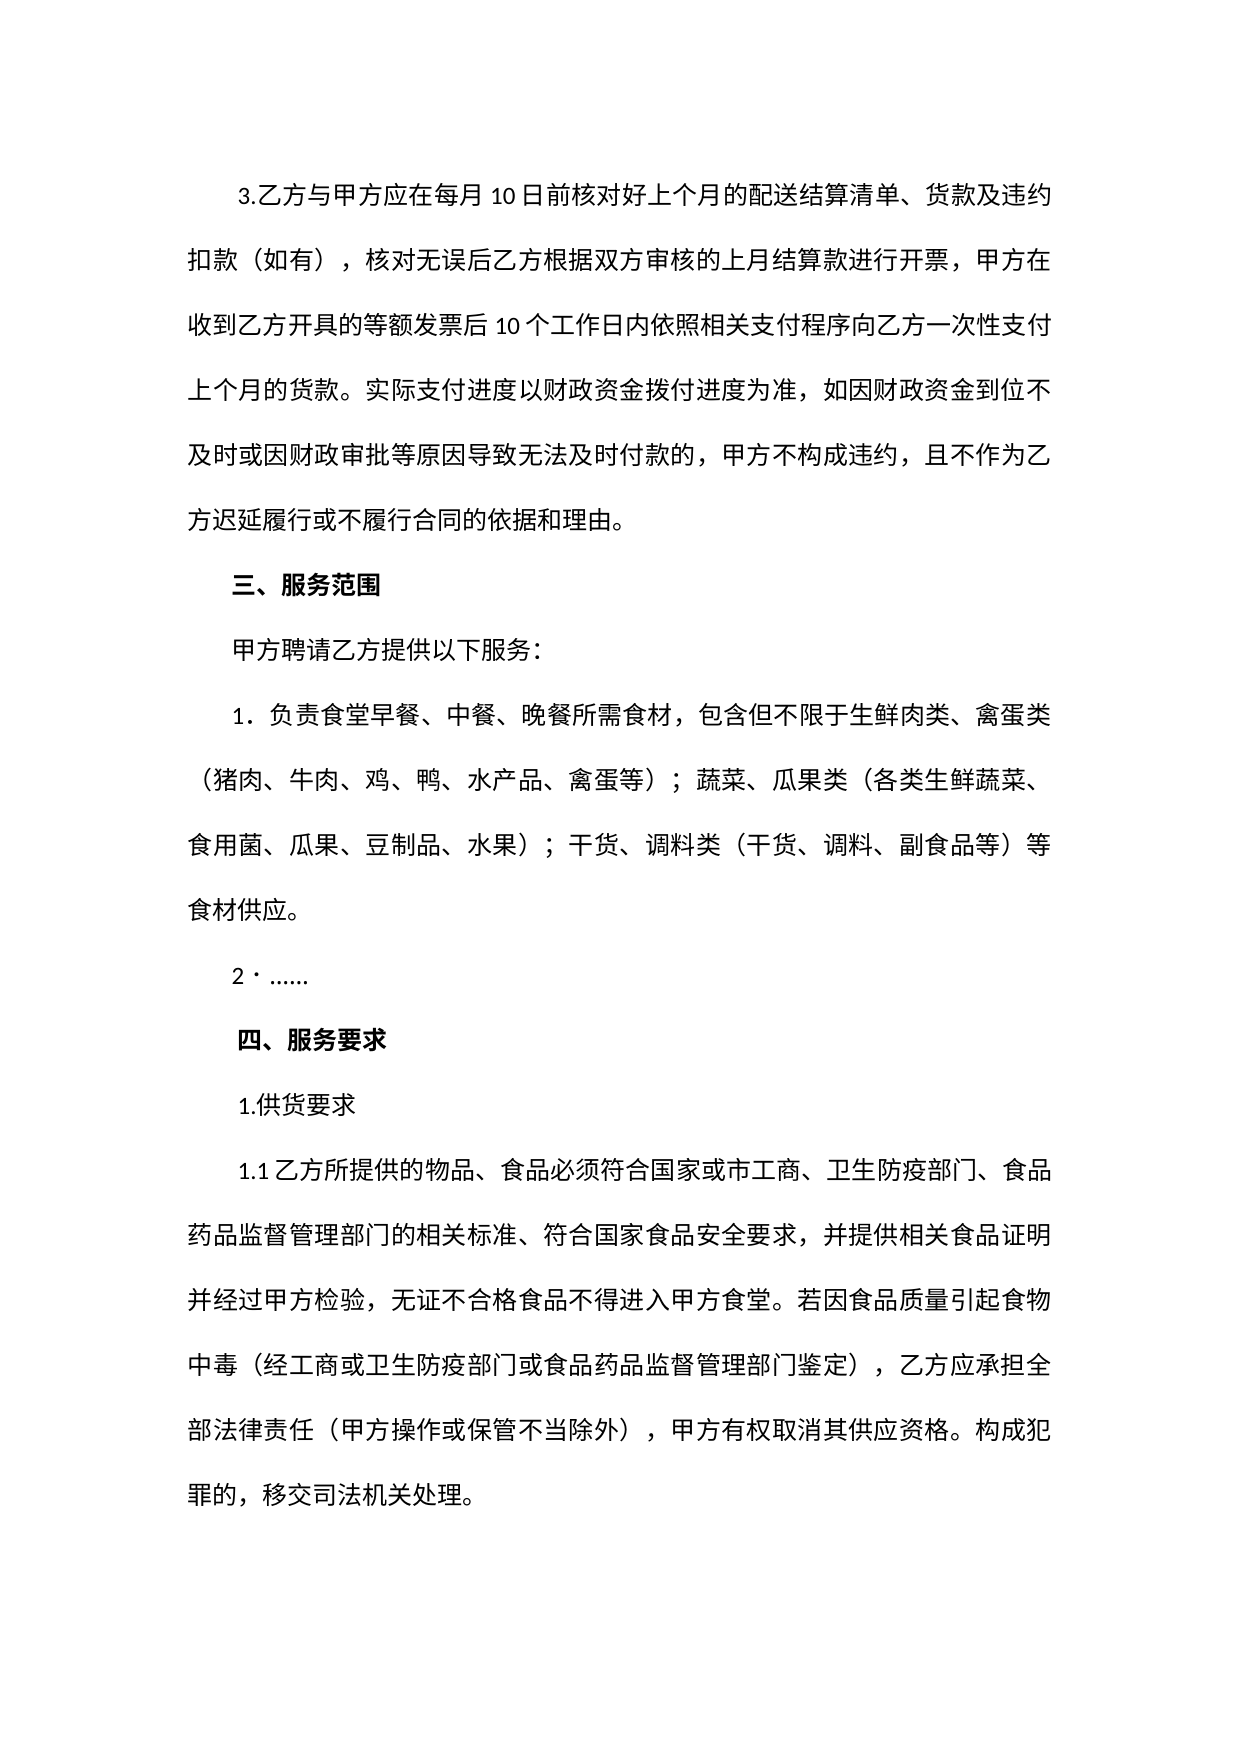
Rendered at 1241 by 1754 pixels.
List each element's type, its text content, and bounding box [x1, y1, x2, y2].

text 甲方聘请乙方提供以下服务： [187, 617, 1053, 682]
text 1．负责食堂早餐、中餐、晚餐所需食材，包含但不限于生鲜肉类、禽蛋类（猪肉、牛肉、鸡、鸭、水产品、禽蛋等）；蔬菜、瓜果类（各类生鲜蔬菜、食用菌、瓜果、豆制品、水果）；干货、调料类（干货、调料、副食品等）等食材供应。 [187, 682, 1053, 942]
text 1.1乙方所提供的物品、食品必须符合国家或市工商、卫生防疫部门、食品药品监督管理部门的相关标准、符合国家食品安全要求，并提供相关食品证明并经过甲方检验，无证不合格食品不得进入甲方食堂。若因食品质量引起食物中毒（经工商或卫生防疫部门或食品药品监督管理部门鉴定），乙方应承担全部法律责任（甲方操作或保管不当除外），甲方有权取消其供应资格。构成犯罪的，移交司法机关处理。 [187, 1137, 1053, 1527]
text 四、服务要求 [187, 1007, 1053, 1072]
text 2．…… [187, 942, 1053, 1007]
text 1.供货要求 [187, 1072, 1053, 1137]
text 3.乙方与甲方应在每月10日前核对好上个月的配送结算清单、货款及违约扣款（如有），核对无误后乙方根据双方审核的上月结算款进行开票，甲方在收到乙方开具的等额发票后10个工作日内依照相关支付程序向乙方一次性支付上个月的货款。实际支付进度以财政资金拨付进度为准，如因财政资金到位不及时或因财政审批等原因导致无法及时付款的，甲方不构成违约，且不作为乙方迟延履行或不履行合同的依据和理由。 [187, 162, 1053, 552]
text 三、服务范围 [187, 552, 1053, 617]
